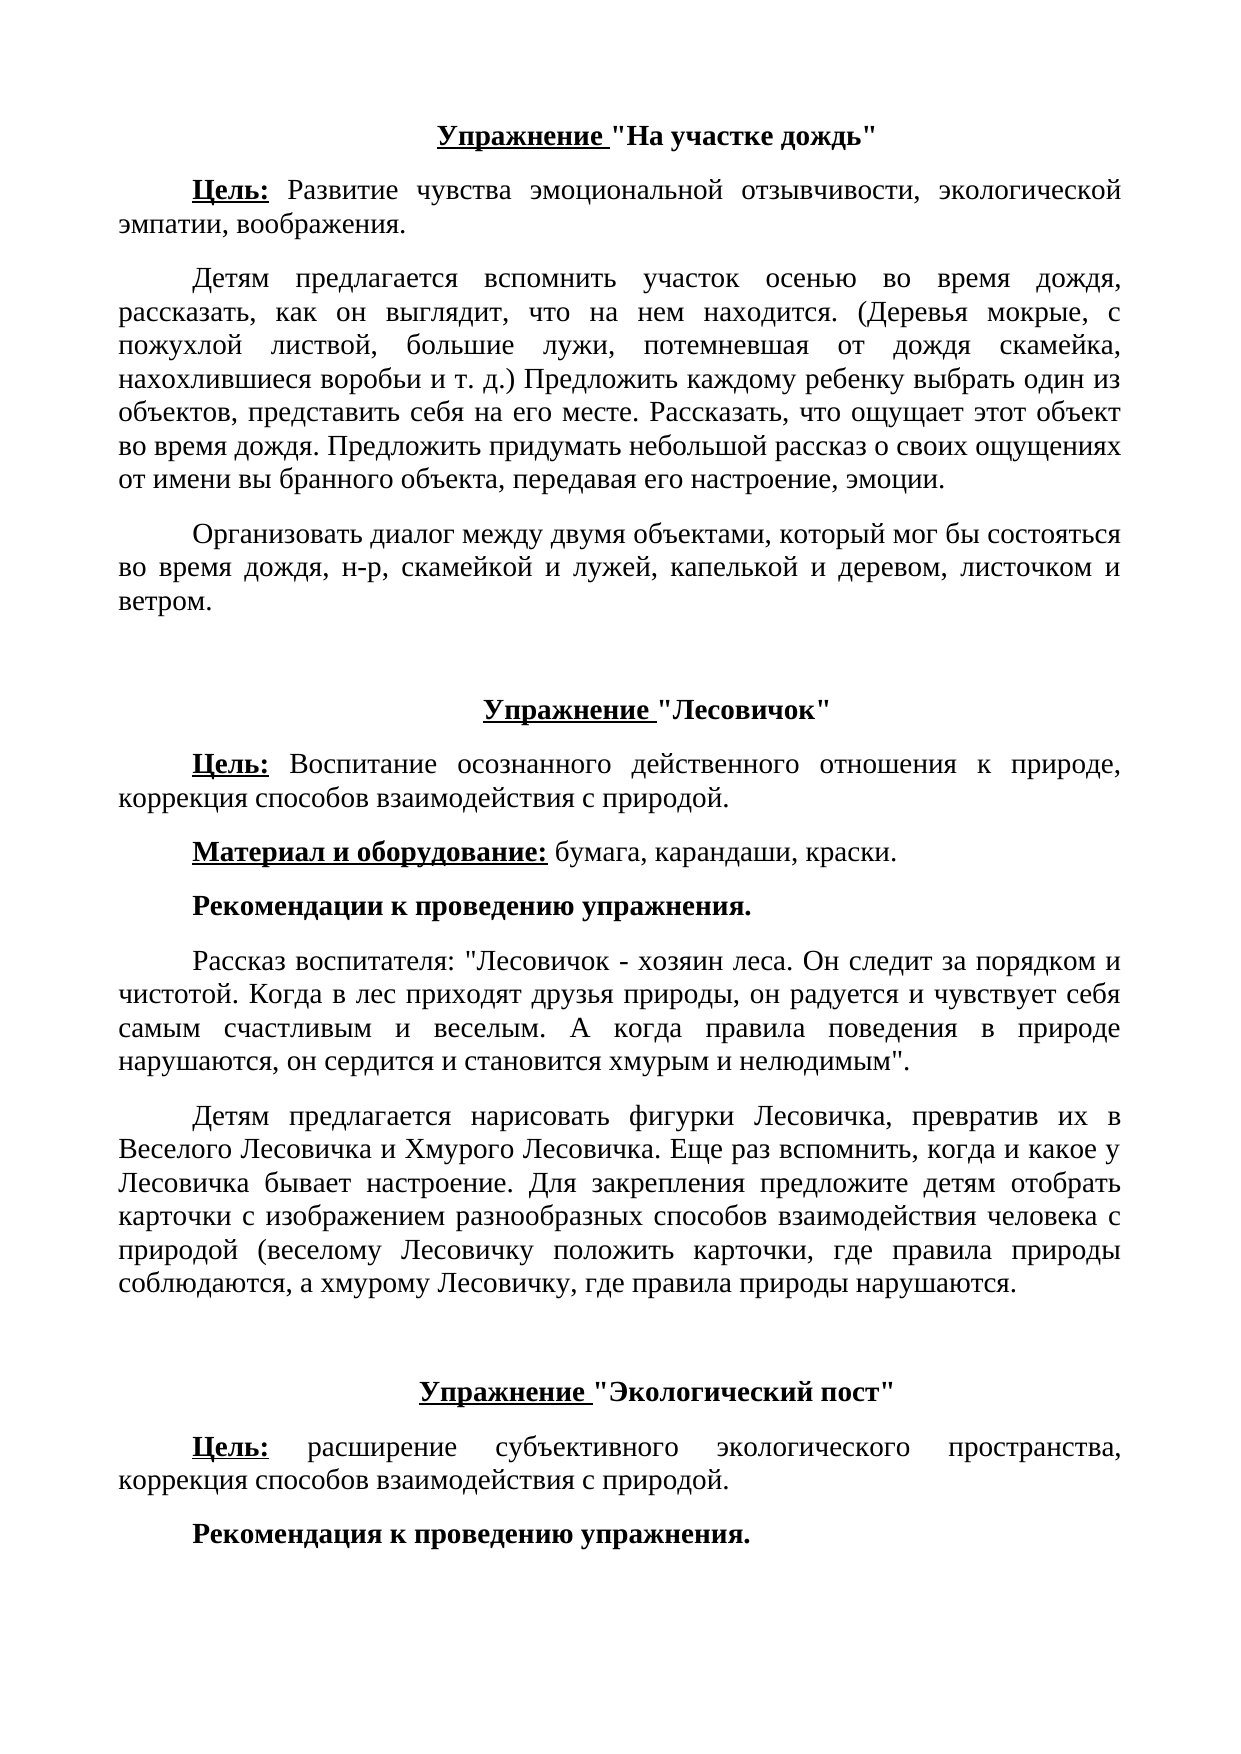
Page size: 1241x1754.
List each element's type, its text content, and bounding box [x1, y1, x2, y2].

text Упражнение "Лесовичок" [118, 692, 1122, 725]
text Цель: Воспитание осознанного действенного отношения к природе, коррекция способов взаимодействия с природой. [118, 746, 1122, 813]
text Детям предлагается нарисовать фигурки Лесовичка, превратив их в Веселого Лесовичка и Хмурого Лесовичка. Еще раз вспомнить, когда и какое у Лесовичка бывает настроение. Для закрепления предложите детям отобрать карточки с изображением разнообразных способов взаимодействия человека с природой (веселому Лесовичку положить карточки, где правила природы соблюдаются, а хмурому Лесовичку, где правила природы нарушаются. [118, 1098, 1122, 1299]
text Рассказ воспитателя: "Лесовичок - хозяин леса. Он следит за порядком и чистотой. Когда в лес приходят друзья природы, он радуется и чувствует себя самым счастливым и веселым. А когда правила поведения в природе нарушаются, он сердится и становится хмурым и нелюдимым". [118, 943, 1122, 1077]
text Упражнение "Экологический пост" [118, 1374, 1122, 1408]
text Рекомендации к проведению упражнения. [118, 888, 1122, 922]
text Рекомендация к проведению упражнения. [118, 1517, 1122, 1550]
text Организовать диалог между двумя объектами, который мог бы состояться во время дождя, н-р, скамейкой и лужей, капелькой и деревом, листочком и ветром. [118, 516, 1122, 617]
text Упражнение "На участке дождь" [118, 118, 1122, 152]
text Детям предлагается вспомнить участок осенью во время дождя, рассказать, как он выглядит, что на нем находится. (Деревья мокрые, с пожухлой листвой, большие лужи, потемневшая от дождя скамейка, нахохлившиеся воробьи и т. д.) Предложить каждому ребенку выбрать один из объектов, представить себя на его месте. Рассказать, что ощущает этот объект во время дождя. Предложить придумать небольшой рассказ о своих ощущениях от имени вы бранного объекта, передавая его настроение, эмоции. [118, 260, 1122, 495]
text Цель: расширение субъективного экологического пространства, коррекция способов взаимодействия с природой. [118, 1429, 1122, 1496]
text Материал и оборудование: бумага, карандаши, краски. [118, 834, 1122, 868]
text Цель: Развитие чувства эмоциональной отзывчивости, экологической эмпатии, воображения. [118, 172, 1122, 239]
